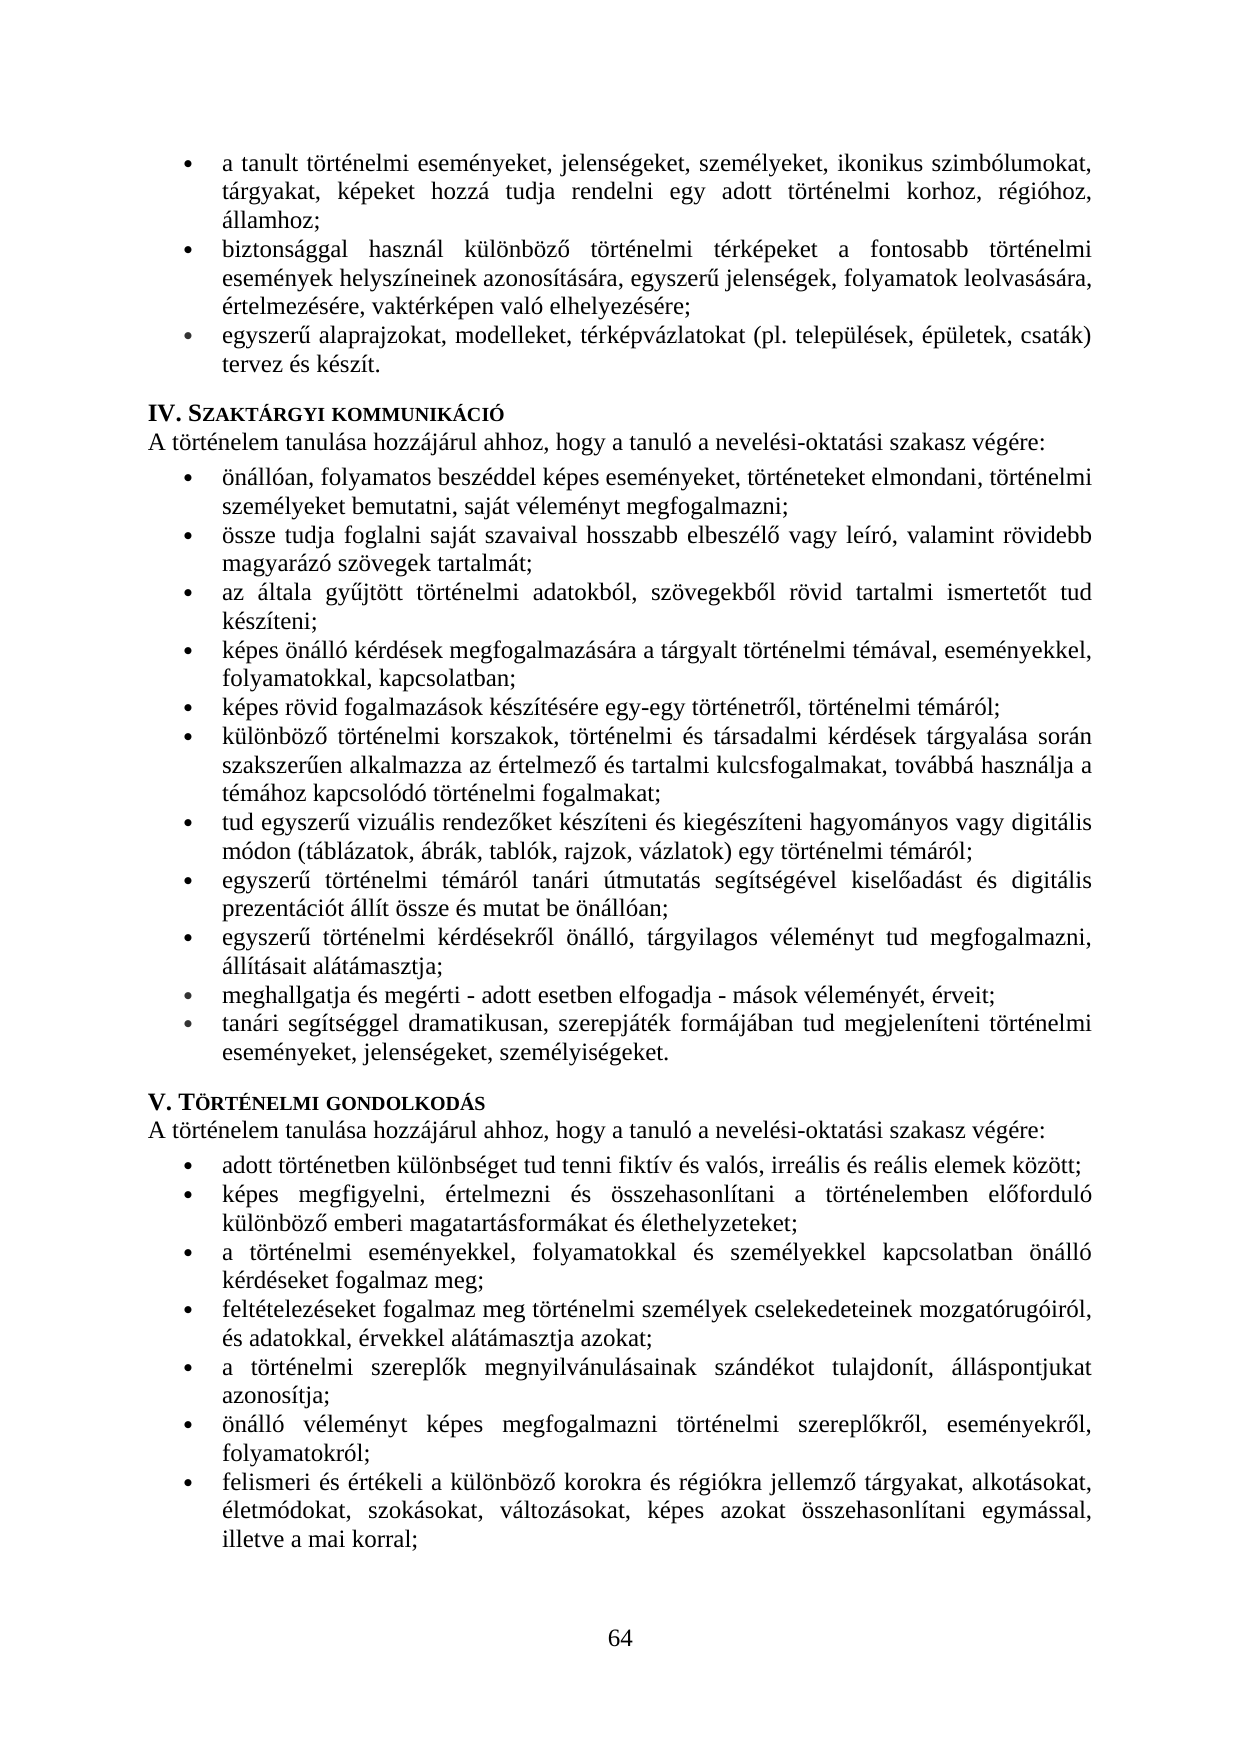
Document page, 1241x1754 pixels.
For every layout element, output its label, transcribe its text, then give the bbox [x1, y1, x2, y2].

list egyszerű történelmi kérdésekről önálló, tárgyilagos véleményt tud megfogalmazni, állításait alátámasztja; [184, 922, 1093, 980]
text A történelem tanulása hozzájárul ahhoz, hogy a tanuló a nevelési-oktatási szakasz végére: [148, 1116, 1093, 1144]
list adott történetben különbséget tud tenni fiktív és valós, irreális és reális elemek között; [184, 1151, 1093, 1179]
list a történelmi eseményekkel, folyamatokkal és személyekkel kapcsolatban önálló kérdéseket fogalmaz meg; [184, 1237, 1093, 1294]
text V. Történelmi gondolkodás [148, 1087, 1093, 1116]
list egyszerű történelmi témáról tanári útmutatás segítségével kiselőadást és digitális prezentációt állít össze és mutat be önállóan; [184, 865, 1093, 922]
list tud egyszerű vizuális rendezőket készíteni és kiegészíteni hagyományos vagy digitális módon (táblázatok, ábrák, tablók, rajzok, vázlatok) egy történelmi témáról; [184, 807, 1093, 865]
list a tanult történelmi eseményeket, jelenségeket, személyeket, ikonikus szimbólumokat, tárgyakat, képeket hozzá tudja rendelni egy adott történelmi korhoz, régióhoz, államhoz; [184, 148, 1093, 234]
list különböző történelmi korszakok, történelmi és társadalmi kérdések tárgyalása során szakszerűen alkalmazza az értelmező és tartalmi kulcsfogalmakat, továbbá használja a témához kapcsolódó történelmi fogalmakat; [184, 721, 1093, 807]
list össze tudja foglalni saját szavaival hosszabb elbeszélő vagy leíró, valamint rövidebb magyarázó szövegek tartalmát; [184, 520, 1093, 577]
list képes rövid fogalmazások készítésére egy-egy történetről, történelmi témáról; [184, 692, 1093, 721]
list a történelmi szereplők megnyilvánulásainak szándékot tulajdonít, álláspontjukat azonosítja; [184, 1352, 1093, 1409]
list meghallgatja és megérti - adott esetben elfogadja - mások véleményét, érveit; [184, 980, 1093, 1008]
list önálló véleményt képes megfogalmazni történelmi szereplőkről, eseményekről, folyamatokról; [184, 1409, 1093, 1467]
text A történelem tanulása hozzájárul ahhoz, hogy a tanuló a nevelési-oktatási szakasz végére: [148, 427, 1093, 456]
list képes megfigyelni, értelmezni és összehasonlítani a történelemben előforduló különböző emberi magatartásformákat és élethelyzeteket; [184, 1179, 1093, 1237]
list egyszerű alaprajzokat, modelleket, térképvázlatokat (pl. települések, épületek, csaták) tervez és készít. [184, 320, 1093, 378]
list felismeri és értékeli a különböző korokra és régiókra jellemző tárgyakat, alkotásokat, életmódokat, szokásokat, változásokat, képes azokat összehasonlítani egymással, illetve a mai korral; [184, 1467, 1093, 1553]
text IV. Szaktárgyi kommunikáció [148, 398, 1093, 427]
list tanári segítséggel dramatikusan, szerepjáték formájában tud megjeleníteni történelmi eseményeket, jelenségeket, személyiségeket. [184, 1008, 1093, 1066]
list biztonsággal használ különböző történelmi térképeket a fontosabb történelmi események helyszíneinek azonosítására, egyszerű jelenségek, folyamatok leolvasására, értelmezésére, vaktérképen való elhelyezésére; [184, 234, 1093, 320]
list képes önálló kérdések megfogalmazására a tárgyalt történelmi témával, eseményekkel, folyamatokkal, kapcsolatban; [184, 635, 1093, 692]
list önállóan, folyamatos beszéddel képes eseményeket, történeteket elmondani, történelmi személyeket bemutatni, saját véleményt megfogalmazni; [184, 462, 1093, 520]
list feltételezéseket fogalmaz meg történelmi személyek cselekedeteinek mozgatórugóiról, és adatokkal, érvekkel alátámasztja azokat; [184, 1294, 1093, 1352]
list az általa gyűjtött történelmi adatokból, szövegekből rövid tartalmi ismertetőt tud készíteni; [184, 577, 1093, 635]
